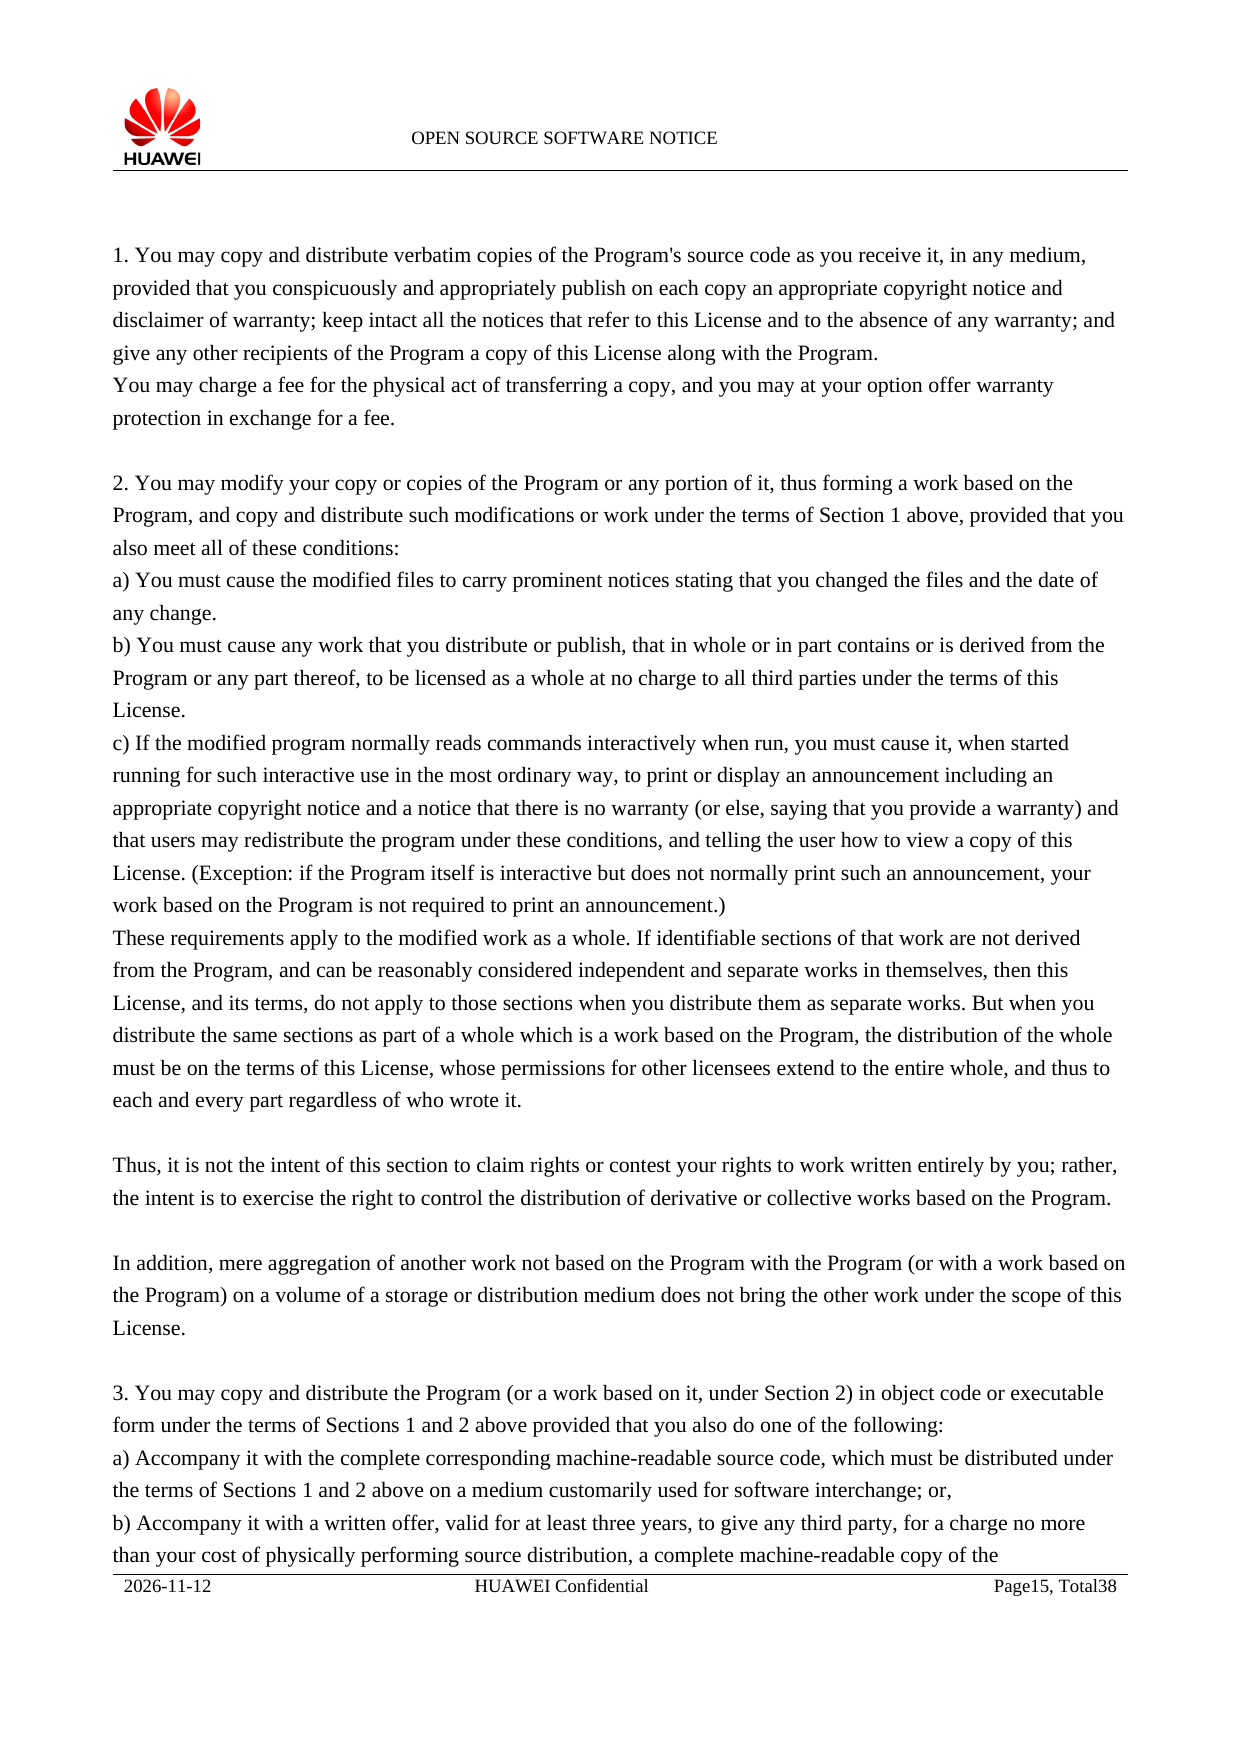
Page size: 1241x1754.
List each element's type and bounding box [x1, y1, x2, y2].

picture [124, 88, 201, 165]
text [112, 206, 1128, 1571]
